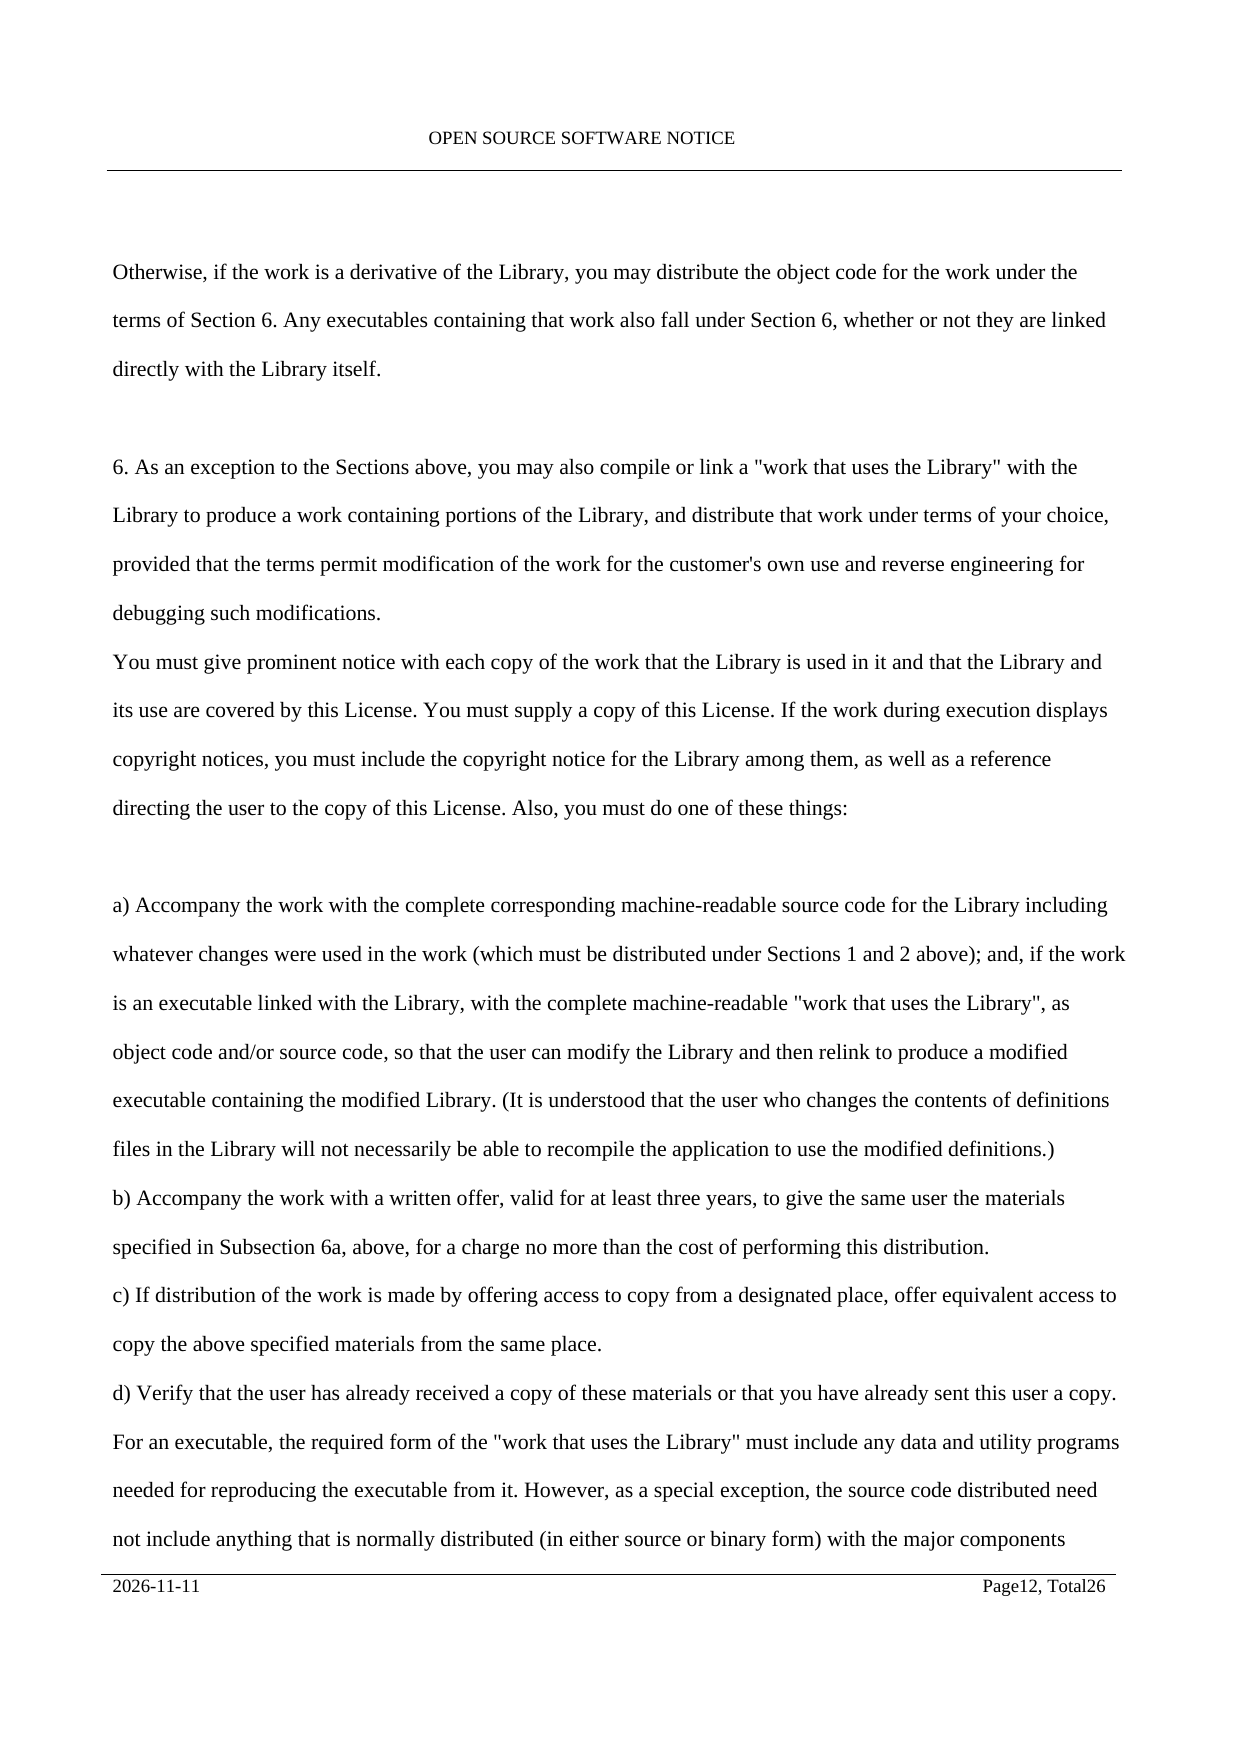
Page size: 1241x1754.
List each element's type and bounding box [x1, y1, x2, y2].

text [112, 206, 1128, 1555]
